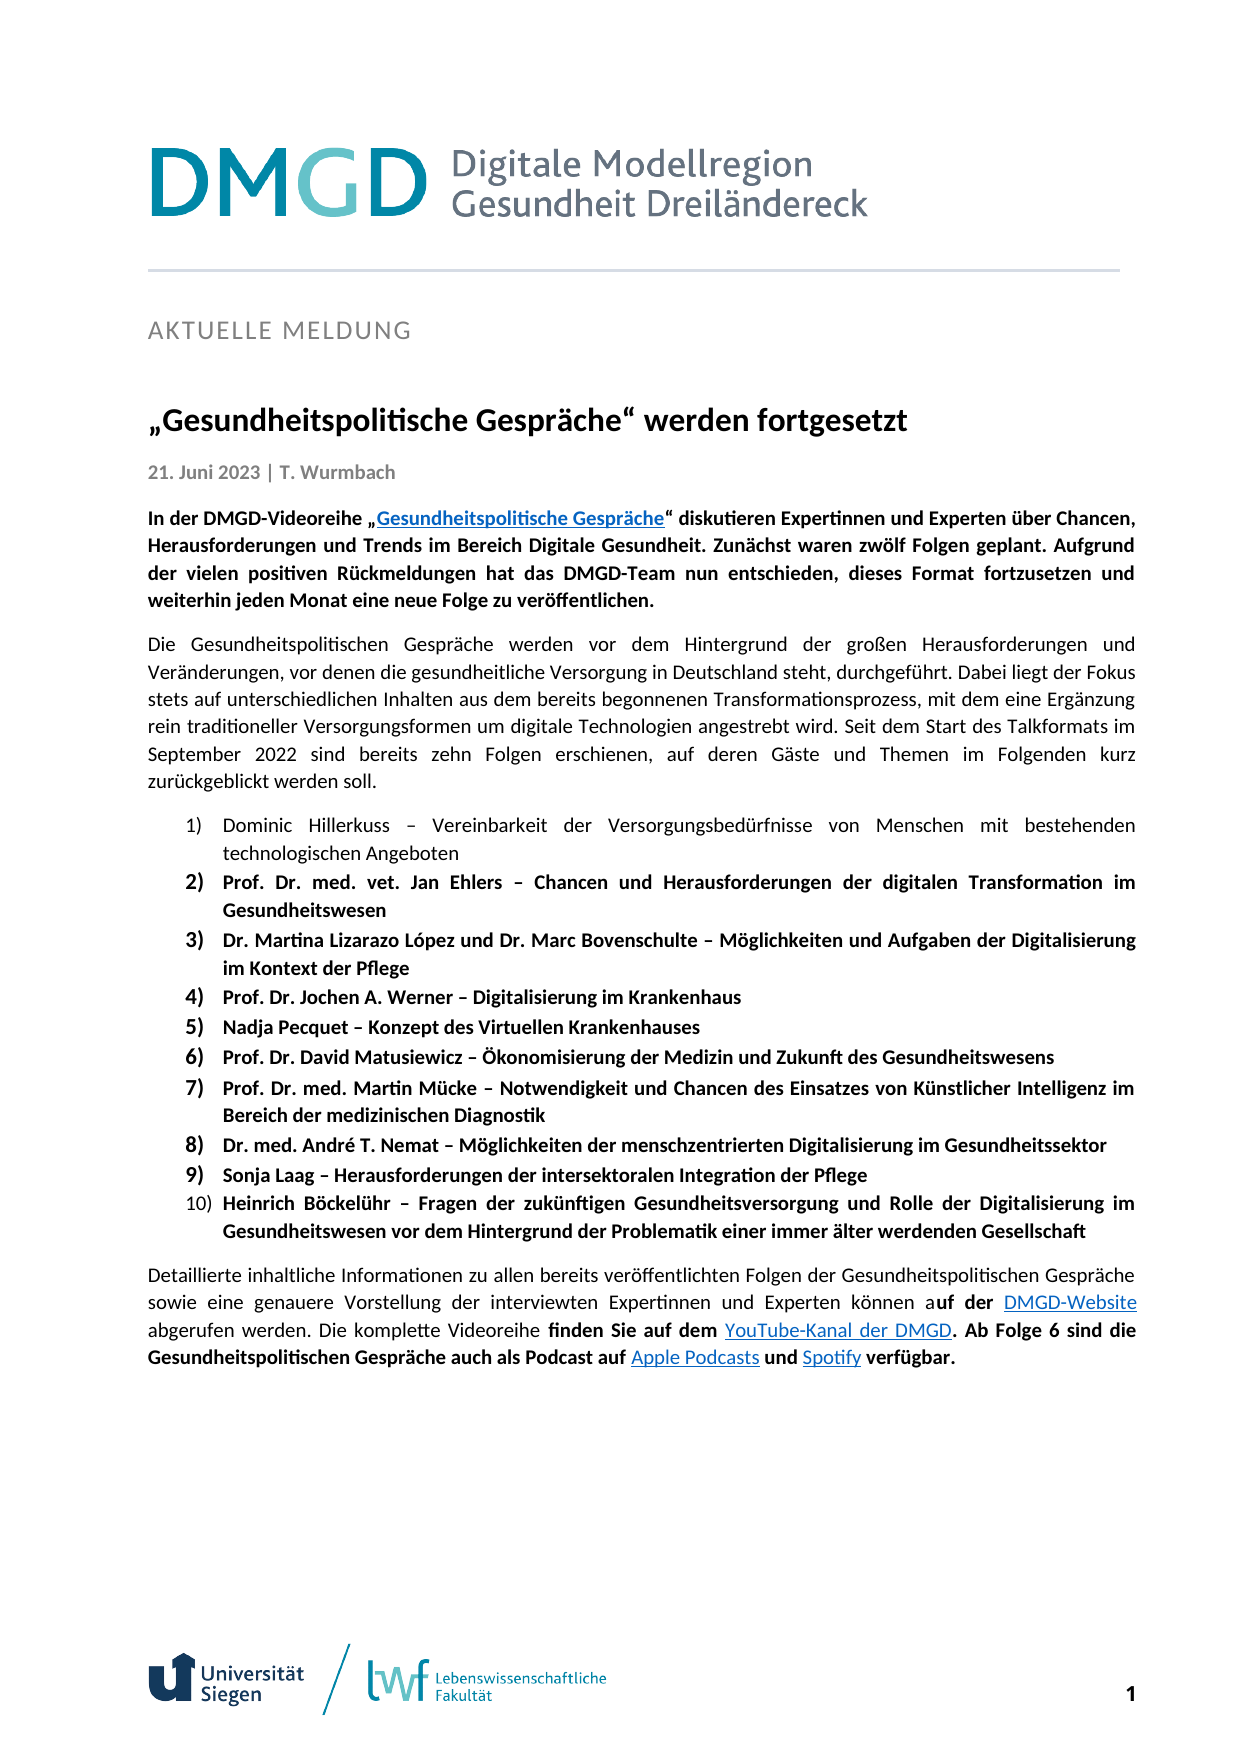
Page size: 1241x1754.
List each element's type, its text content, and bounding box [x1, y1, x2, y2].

list Dr. med. André T. Nemat – Möglichkeiten der menschzentrierten Digitalisierung im Gesundheitssektor [185, 1130, 1137, 1158]
text „Gesundheitspolitische Gespräche“ werden fortgesetzt [148, 399, 1137, 439]
text Detaillierte inhaltliche Informationen zu allen bereits veröffentlichten Folgen der Gesundheitspolitischen Gespräche sowie eine genauere Vorstellung der interviewten Expertinnen und Experten können auf der DMGD-Website abgerufen werden. Die komplette Videoreihe finden Sie auf dem YouTube-Kanal der DMGD. Ab Folge 6 sind die Gesundheitspolitischen Gespräche auch als Podcast auf Apple Podcasts und Spotify verfügbar. [148, 1262, 1137, 1369]
picture [103, 93, 920, 261]
list Dominic Hillerkuss – Vereinbarkeit der Versorgungsbedürfnisse von Menschen mit bestehenden technologischen Angeboten [185, 812, 1137, 865]
text In der DMGD-Videoreihe „Gesundheitspolitische Gespräche“ diskutieren Expertinnen und Experten über Chancen, Herausforderungen und Trends im Bereich Digitale Gesundheit. Zunächst waren zwölf Folgen geplant. Aufgrund der vielen positiven Rückmeldungen hat das DMGD-Team nun entschieden, dieses Format fortzusetzen und weiterhin jeden Monat eine neue Folge zu veröffentlichen. [148, 505, 1137, 613]
list Prof. Dr. David Matusiewicz – Ökonomisierung der Medizin und Zukunft des Gesundheitswesens [185, 1042, 1137, 1071]
text Die Gesundheitspolitischen Gespräche werden vor dem Hintergrund der großen Herausforderungen und Veränderungen, vor denen die gesundheitliche Versorgung in Deutschland steht, durchgeführt. Dabei liegt der Fokus stets auf unterschiedlichen Inhalten aus dem bereits begonnenen Transformationsprozess, mit dem eine Ergänzung rein traditioneller Versorgungsformen um digitale Technologien angestrebt wird. Seit dem Start des Talkformats im September 2022 sind bereits zehn Folgen erschienen, auf deren Gäste und Themen im Folgenden kurz zurückgeblickt werden soll. [148, 631, 1137, 794]
list Prof. Dr. Jochen A. Werner – Digitalisierung im Krankenhaus [185, 982, 1137, 1010]
text 21. Juni 2023 | T. Wurmbach [148, 459, 1137, 485]
picture [133, 1631, 624, 1731]
list Prof. Dr. med. vet. Jan Ehlers – Chancen und Herausforderungen der digitalen Transformation im Gesundheitswesen [185, 867, 1137, 923]
list Heinrich Böckelühr – Fragen der zukünftigen Gesundheitsversorgung und Rolle der Digitalisierung im Gesundheitswesen vor dem Hintergrund der Problematik einer immer älter werdenden Gesellschaft [185, 1191, 1137, 1243]
list Nadja Pecquet – Konzept des Virtuellen Krankenhauses [185, 1012, 1137, 1040]
list Prof. Dr. med. Martin Mücke – Notwendigkeit und Chancen des Einsatzes von Künstlicher Intelligenz im Bereich der medizinischen Diagnostik [185, 1073, 1137, 1128]
list Dr. Martina Lizarazo López und Dr. Marc Bovenschulte – Möglichkeiten und Aufgaben der Digitalisierung im Kontext der Pflege [185, 925, 1137, 980]
list Sonja Laag – Herausforderungen der intersektoralen Integration der Pflege [185, 1160, 1137, 1188]
